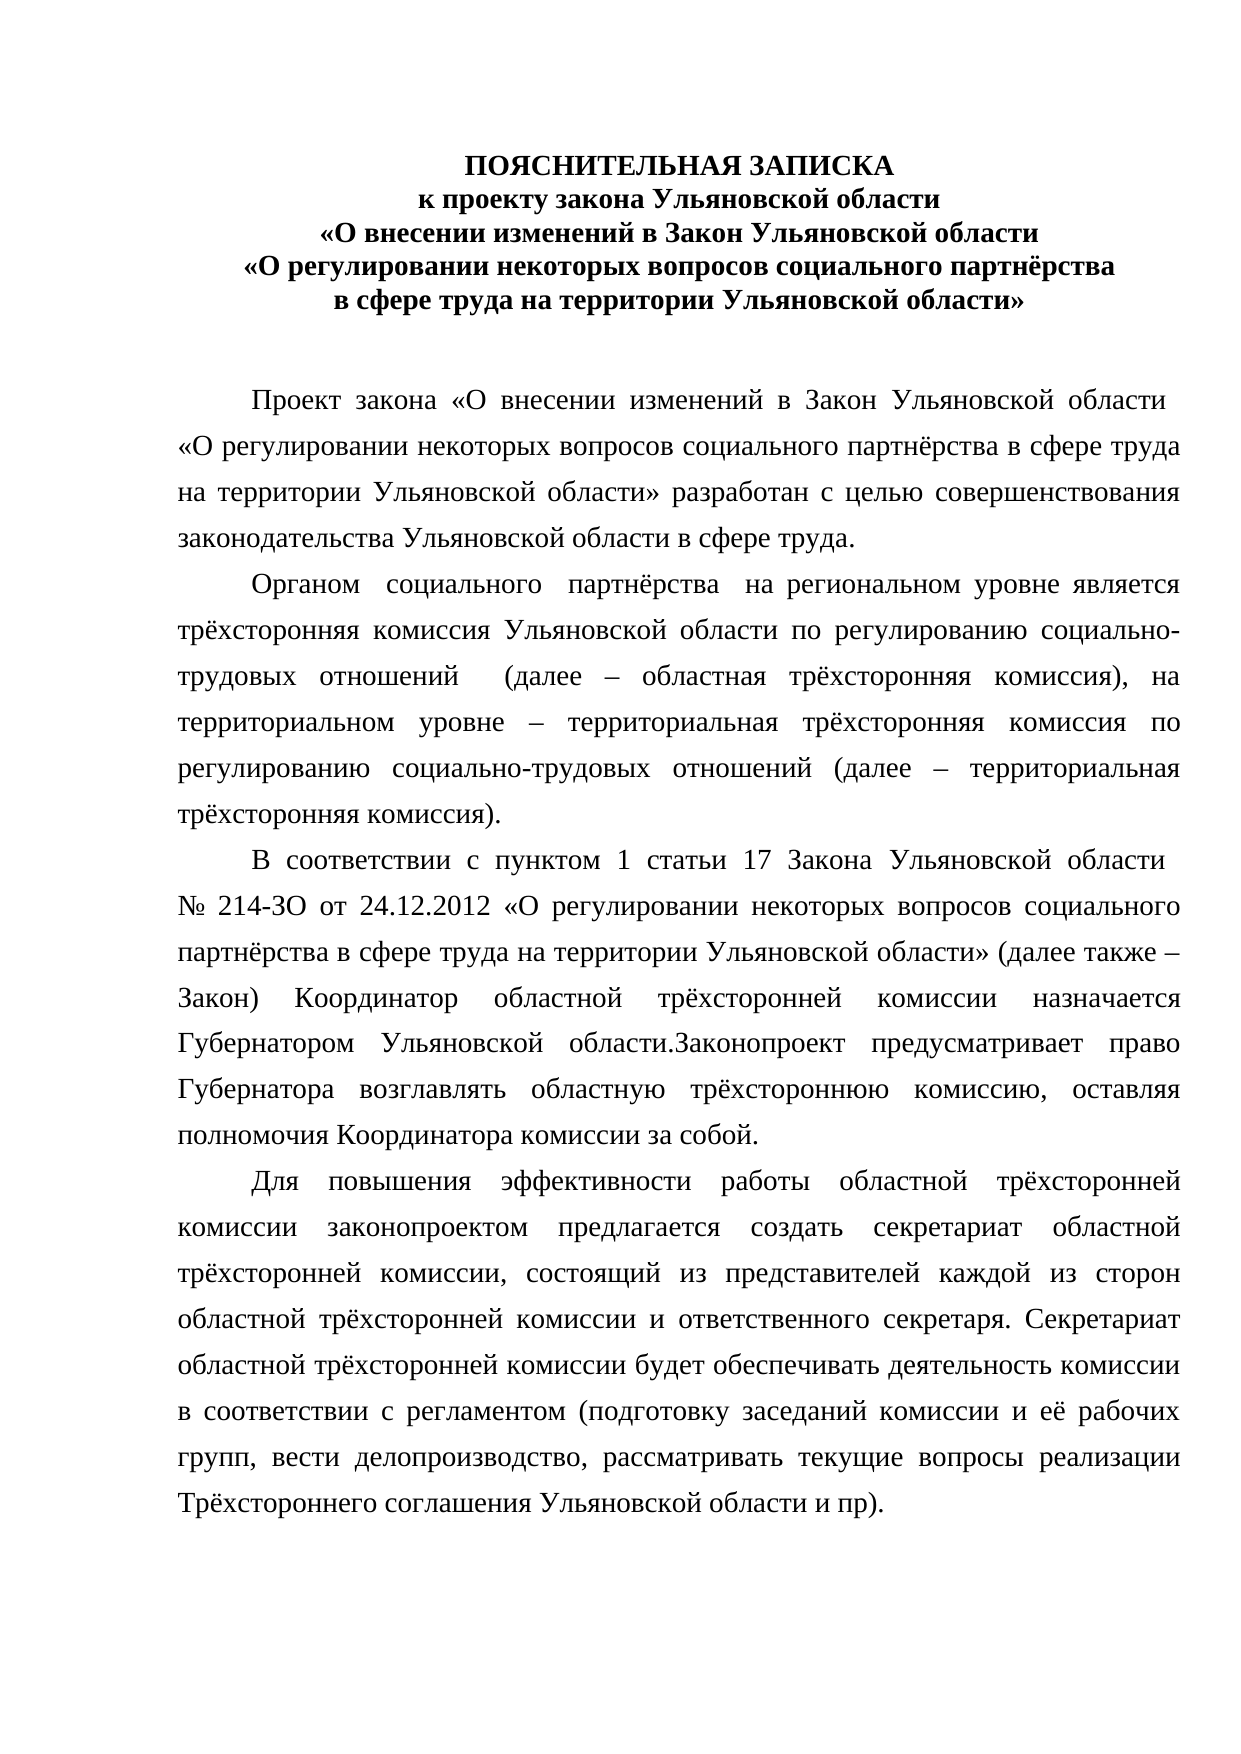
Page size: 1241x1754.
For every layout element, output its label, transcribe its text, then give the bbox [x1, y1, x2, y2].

text к проекту закона Ульяновской области [177, 181, 1181, 215]
text «О регулировании некоторых вопросов социального партнёрства в сфере труда на территории Ульяновской области» [177, 248, 1181, 315]
text В соответствии с пунктом 1 статьи 17 Закона Ульяновской области № 214-ЗО от 24.12.2012 «О регулировании некоторых вопросов социального партнёрства в сфере труда на территории Ульяновской области» (далее также – Закон) Координатор областной трёхсторонней комиссии назначается Губернатором Ульяновской области.Законопроект предусматривает право Губернатора возглавлять областную трёхстороннюю комиссию, оставляя полномочия Координатора комиссии за собой. [177, 842, 1181, 1151]
text Проект закона «О внесении изменений в Закон Ульяновской области «О регулировании некоторых вопросов социального партнёрства в сфере труда на территории Ульяновской области» разработан с целью совершенствования законодательства Ульяновской области в сфере труда. [177, 382, 1181, 554]
text Органом социального партнёрства на региональном уровне является трёхсторонняя комиссия Ульяновской области по регулированию социально-трудовых отношений (далее – областная трёхсторонняя комиссия), на территориальном уровне – территориальная трёхсторонняя комиссия по регулированию социально-трудовых отношений (далее – территориальная трёхсторонняя комиссия). [177, 566, 1181, 829]
text ПОЯСНИТЕЛЬНАЯ ЗАПИСКА [177, 148, 1181, 181]
text Для повышения эффективности работы областной трёхсторонней комиссии законопроектом предлагается создать секретариат областной трёхсторонней комиссии, состоящий из представителей каждой из сторон областной трёхсторонней комиссии и ответственного секретаря. Секретариат областной трёхсторонней комиссии будет обеспечивать деятельность комиссии в соответствии с регламентом (подготовку заседаний комиссии и её рабочих групп, вести делопроизводство, рассматривать текущие вопросы реализации Трёхстороннего соглашения Ульяновской области и пр). [177, 1163, 1181, 1518]
text «О внесении изменений в Закон Ульяновской области [177, 215, 1181, 248]
